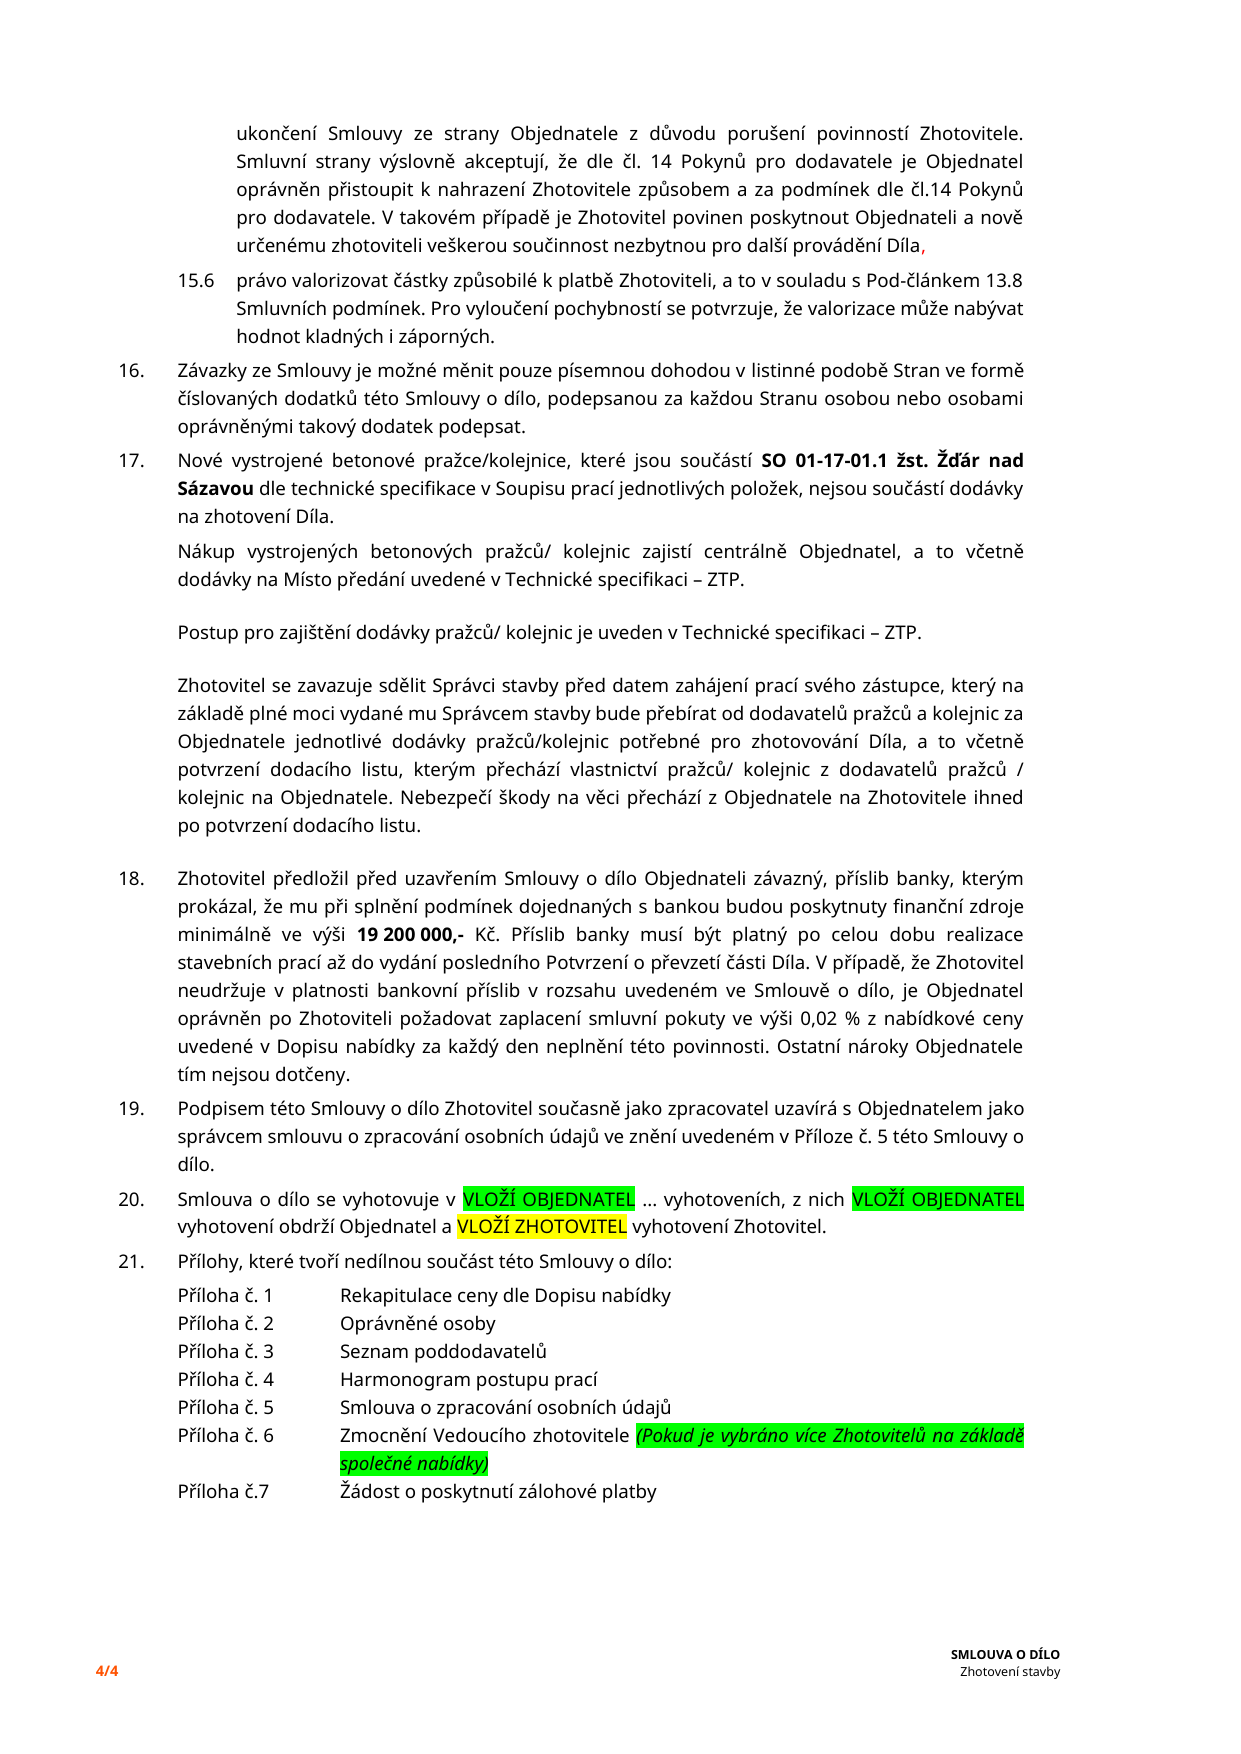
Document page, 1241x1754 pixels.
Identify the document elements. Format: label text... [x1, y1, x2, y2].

text Příloha č. 6 Zmocnění Vedoucího zhotovitele (Pokud je vybráno více Zhotovitelů na základě společné nabídky) [177, 1422, 1024, 1476]
text Příloha č. 4 Harmonogram postupu prací [177, 1366, 1024, 1392]
text Příloha č.7 Žádost o poskytnutí zálohové platby [177, 1478, 1024, 1504]
text Příloha č. 1 Rekapitulace ceny dle Dopisu nabídky [177, 1282, 1024, 1308]
text Postup pro zajištění dodávky pražců/ kolejnic je uveden v Technické specifikaci – ZTP. [177, 619, 1024, 644]
list Přílohy, které tvoří nedílnou součást této Smlouvy o dílo: [118, 1248, 1024, 1274]
text Příloha č. 5 Smlouva o zpracování osobních údajů [177, 1394, 1024, 1420]
list Nové vystrojené betonové pražce/kolejnice, které jsou součástí SO 01-17-01.1 žst. Žďár nad Sázavou dle technické specifikace v Soupisu prací jednotlivých položek, nejsou součástí dodávky na zhotovení Díla. [118, 448, 1024, 529]
list Závazky ze Smlouvy je možné měnit pouze písemnou dohodou v listinné podobě Stran ve formě číslovaných dodatků této Smlouvy o dílo, podepsanou za každou Stranu osobou nebo osobami oprávněnými takový dodatek podepsat. [118, 357, 1024, 439]
list právo valorizovat částky způsobilé k platbě Zhotoviteli, a to v souladu s Pod-článkem 13.8 Smluvních podmínek. Pro vyloučení pochybností se potvrzuje, že valorizace může nabývat hodnot kladných i záporných. [177, 267, 1024, 348]
text Zhotovitel se zavazuje sdělit Správci stavby před datem zahájení prací svého zástupce, který na základě plné moci vydané mu Správcem stavby bude přebírat od dodavatelů pražců a kolejnic za Objednatele jednotlivé dodávky pražců/kolejnic potřebné pro zhotovování Díla, a to včetně potvrzení dodacího listu, kterým přechází vlastnictví pražců/ kolejnic z dodavatelů pražců / kolejnic na Objednatele. Nebezpečí škody na věci přechází z Objednatele na Zhotovitele ihned po potvrzení dodacího listu. [177, 672, 1024, 838]
text Příloha č. 2 Oprávněné osoby [177, 1310, 1024, 1336]
list Smlouva o dílo se vyhotovuje v VLOŽÍ OBJEDNATEL ... vyhotoveních, z nich VLOŽÍ OBJEDNATEL vyhotovení obdrží Objednatel a VLOŽÍ ZHOTOVITEL vyhotovení Zhotovitel. [118, 1186, 1024, 1239]
text Příloha č. 3 Seznam poddodavatelů [177, 1338, 1024, 1364]
text Nákup vystrojených betonových pražců/ kolejnic zajistí centrálně Objednatel, a to včetně dodávky na Místo předání uvedené v Technické specifikaci – ZTP. [177, 538, 1024, 591]
list Zhotovitel předložil před uzavřením Smlouvy o dílo Objednateli závazný, příslib banky, kterým prokázal, že mu při splnění podmínek dojednaných s bankou budou poskytnuty finanční zdroje minimálně ve výši 19 200 000,- Kč. Příslib banky musí být platný po celou dobu realizace stavebních prací až do vydání posledního Potvrzení o převzetí části Díla. V případě, že Zhotovitel neudržuje v platnosti bankovní příslib v rozsahu uvedeném ve Smlouvě o dílo, je Objednatel oprávněn po Zhotoviteli požadovat zaplacení smluvní pokuty ve výši 0,02 % z nabídkové ceny uvedené v Dopisu nabídky za každý den neplnění této povinnosti. Ostatní nároky Objednatele tím nejsou dotčeny. [118, 865, 1024, 1087]
list Podpisem této Smlouvy o dílo Zhotovitel současně jako zpracovatel uzavírá s Objednatelem jako správcem smlouvu o zpracování osobních údajů ve znění uvedeném v Příloze č. 5 této Smlouvy o dílo. [118, 1096, 1024, 1177]
